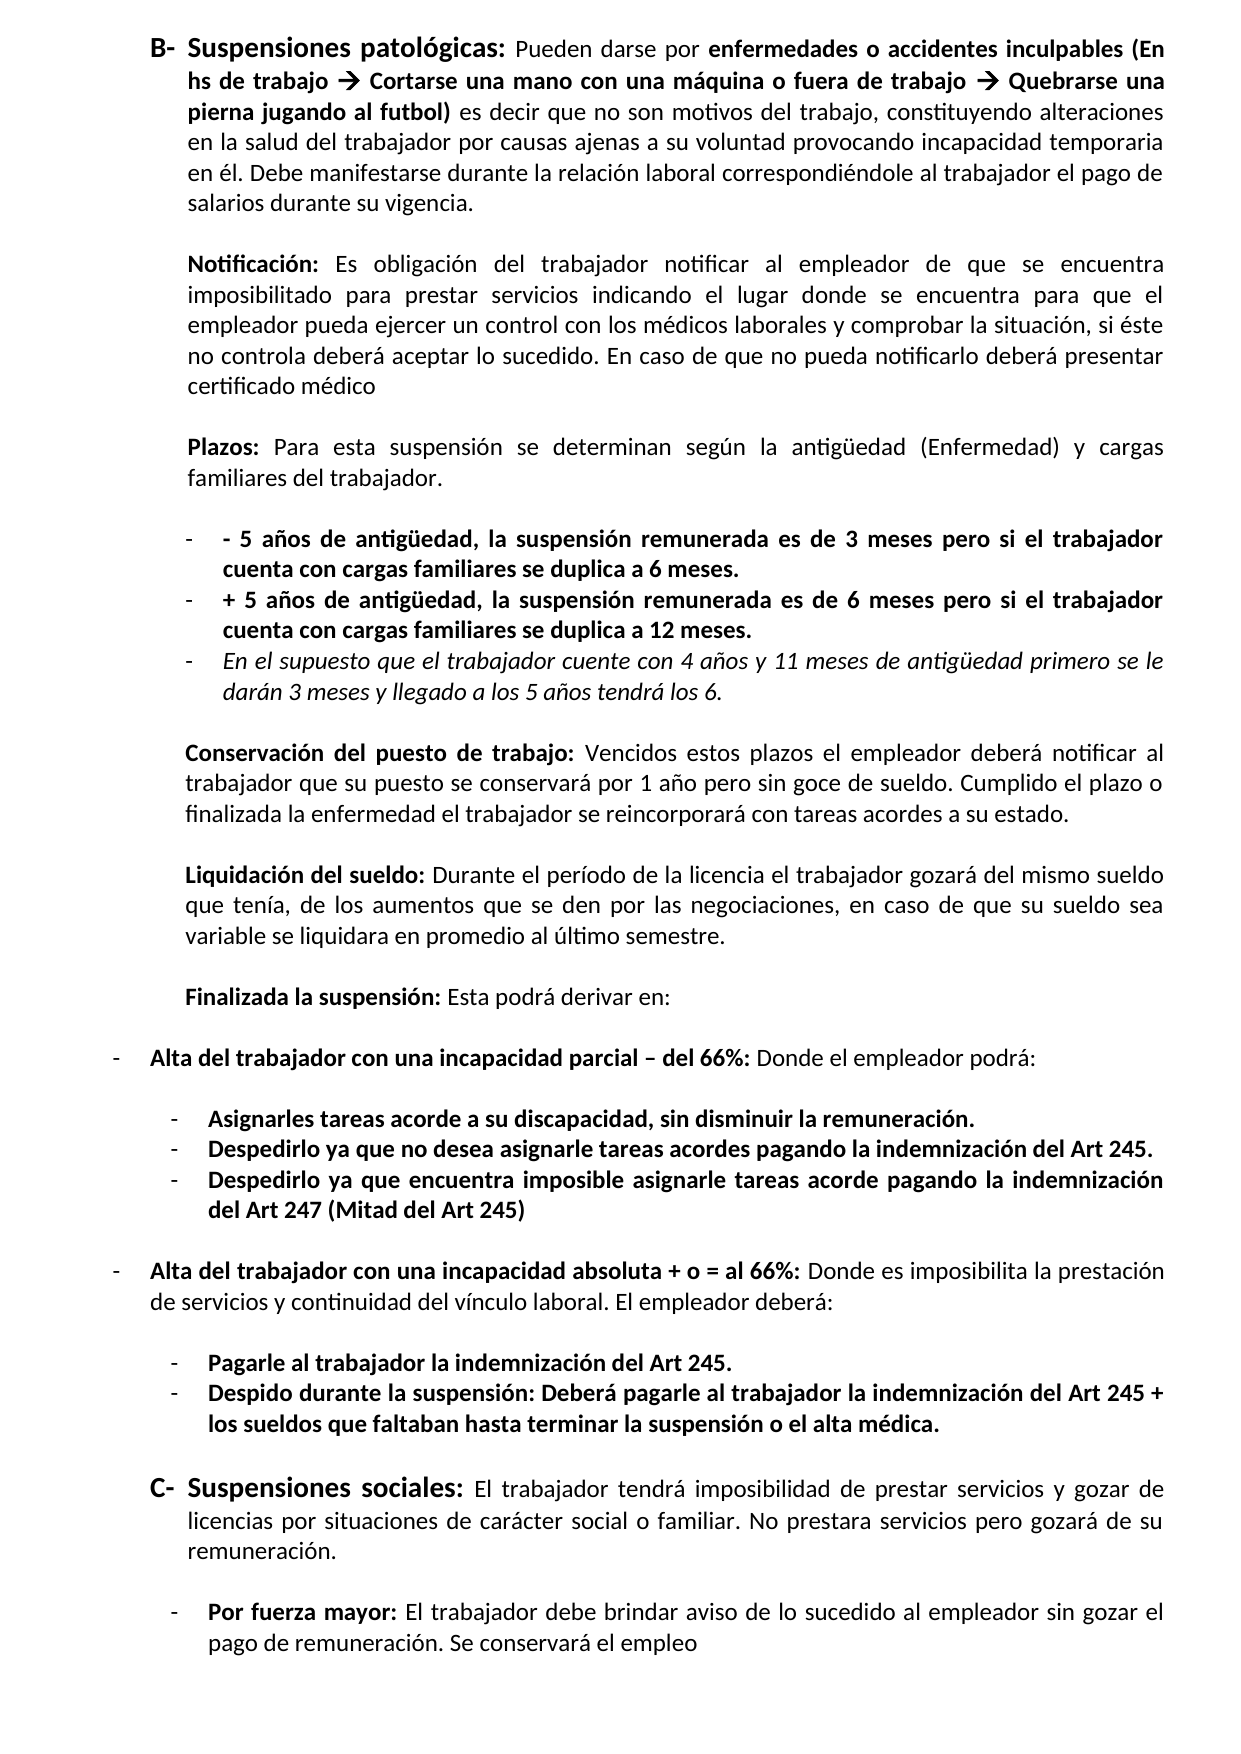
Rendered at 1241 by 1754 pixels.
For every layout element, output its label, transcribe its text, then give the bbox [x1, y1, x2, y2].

text Conservación del puesto de trabajo: Vencidos estos plazos el empleador deberá notificar al trabajador que su puesto se conservará por 1 año pero sin goce de sueldo. Cumplido el plazo o finalizada la enfermedad el trabajador se reincorporará con tareas acordes a su estado. [185, 737, 1165, 828]
list Despido durante la suspensión: Deberá pagarle al trabajador la indemnización del Art 245 + los sueldos que faltaban hasta terminar la suspensión o el alta médica. [170, 1378, 1165, 1439]
list Suspensiones patológicas: Pueden darse por enfermedades o accidentes inculpables (En hs de trabajo Cortarse una mano con una máquina o fuera de trabajo Quebrarse una pierna jugando al futbol) es decir que no son motivos del trabajo, constituyendo alteraciones en la salud del trabajador por causas ajenas a su voluntad provocando incapacidad temporaria en él. Debe manifestarse durante la relación laboral correspondiéndole al trabajador el pago de salarios durante su vigencia. [150, 29, 1165, 218]
list Suspensiones sociales: El trabajador tendrá imposibilidad de prestar servicios y gozar de licencias por situaciones de carácter social o familiar. No prestara servicios pero gozará de su remuneración. [150, 1469, 1165, 1566]
list Asignarles tareas acorde a su discapacidad, sin disminuir la remuneración. [170, 1103, 1165, 1133]
list Despedirlo ya que encuentra imposible asignarle tareas acorde pagando la indemnización del Art 247 (Mitad del Art 245) [170, 1164, 1165, 1225]
list Despedirlo ya que no desea asignarle tareas acordes pagando la indemnización del Art 245. [170, 1133, 1165, 1164]
list En el supuesto que el trabajador cuente con 4 años y 11 meses de antigüedad primero se le darán 3 meses y llegado a los 5 años tendrá los 6. [185, 645, 1165, 706]
list Por fuerza mayor: El trabajador debe brindar aviso de lo sucedido al empleador sin gozar el pago de remuneración. Se conservará el empleo [170, 1596, 1165, 1657]
text Liquidación del sueldo: Durante el período de la licencia el trabajador gozará del mismo sueldo que tenía, de los aumentos que se den por las negociaciones, en caso de que su sueldo sea variable se liquidara en promedio al último semestre. [185, 859, 1165, 950]
list Alta del trabajador con una incapacidad parcial – del 66%: Donde el empleador podrá: [112, 1042, 1165, 1072]
list Plazos: Para esta suspensión se determinan según la antigüedad (Enfermedad) y cargas familiares del trabajador. [187, 431, 1165, 492]
list Alta del trabajador con una incapacidad absoluta + o = al 66%: Donde es imposibilita la prestación de servicios y continuidad del vínculo laboral. El empleador deberá: [112, 1256, 1165, 1317]
list Notificación: Es obligación del trabajador notificar al empleador de que se encuentra imposibilitado para prestar servicios indicando el lugar donde se encuentra para que el empleador pueda ejercer un control con los médicos laborales y comprobar la situación, si éste no controla deberá aceptar lo sucedido. En caso de que no pueda notificarlo deberá presentar certificado médico [187, 248, 1165, 401]
list - 5 años de antigüedad, la suspensión remunerada es de 3 meses pero si el trabajador cuenta con cargas familiares se duplica a 6 meses. [185, 523, 1165, 584]
text Finalizada la suspensión: Esta podrá derivar en: [185, 981, 1165, 1011]
list + 5 años de antigüedad, la suspensión remunerada es de 6 meses pero si el trabajador cuenta con cargas familiares se duplica a 12 meses. [185, 584, 1165, 645]
list Pagarle al trabajador la indemnización del Art 245. [170, 1347, 1165, 1378]
